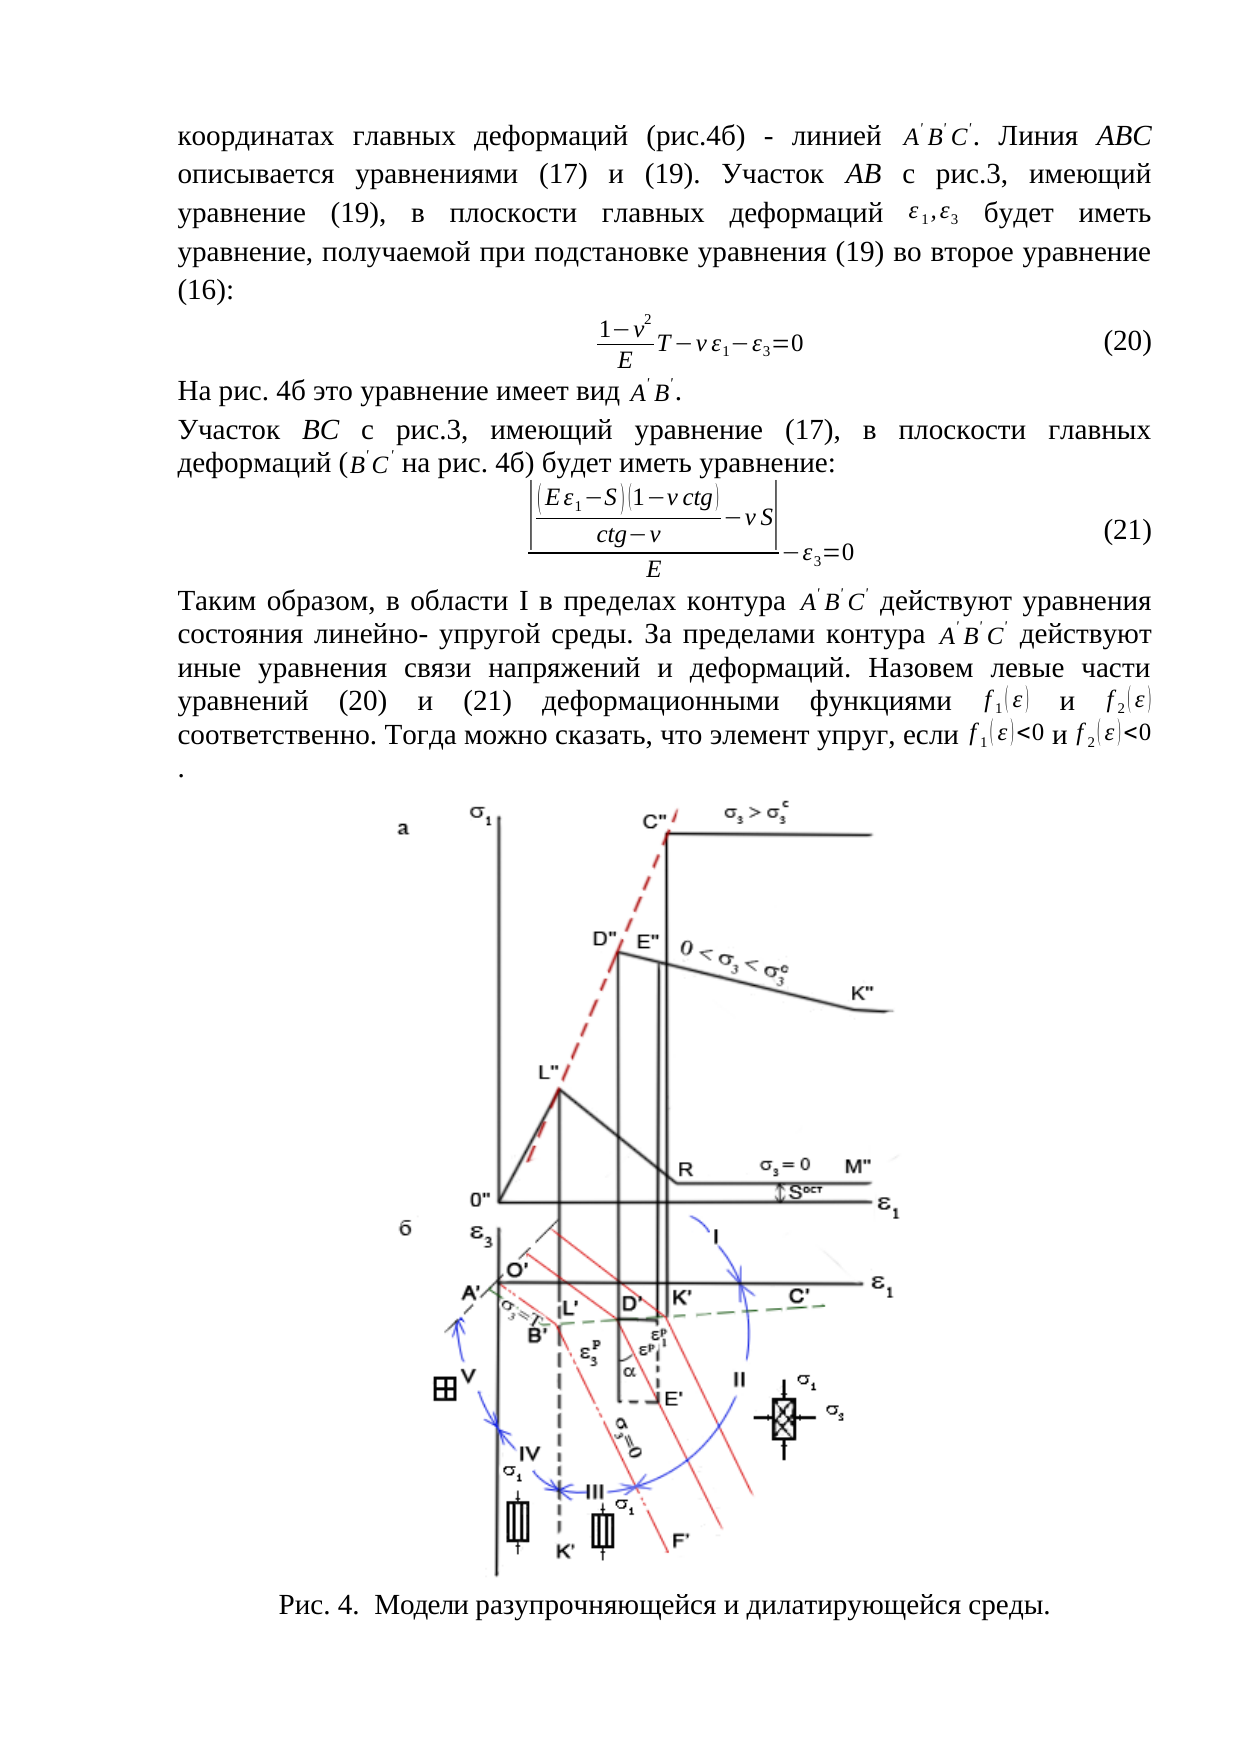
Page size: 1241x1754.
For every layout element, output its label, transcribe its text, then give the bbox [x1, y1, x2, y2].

picture [393, 784, 936, 1588]
text Участок ВС с рис.3, имеющий уравнение (17), в плоскости главных деформаций ( на рис. 4б) будет иметь уравнение: [177, 412, 1152, 479]
text Таким образом, в области I в пределах контура действуют уравнения состояния линейно- упругой среды. За пределами контура действуют иные уравнения связи напряжений и деформаций. Назовем левые части уравнений (20) и (21) деформационными функциями и соответственно. Тогда можно сказать, что элемент упруг, если и . [177, 583, 1152, 784]
text (20) [177, 311, 1152, 373]
text На рис. 4б это уравнение имеет вид . [177, 373, 1152, 407]
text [177, 118, 1152, 306]
text Рис. 4. Модели разупрочняющейся и дилатирующейся среды. [177, 1587, 1152, 1621]
text (21) [177, 479, 1152, 583]
